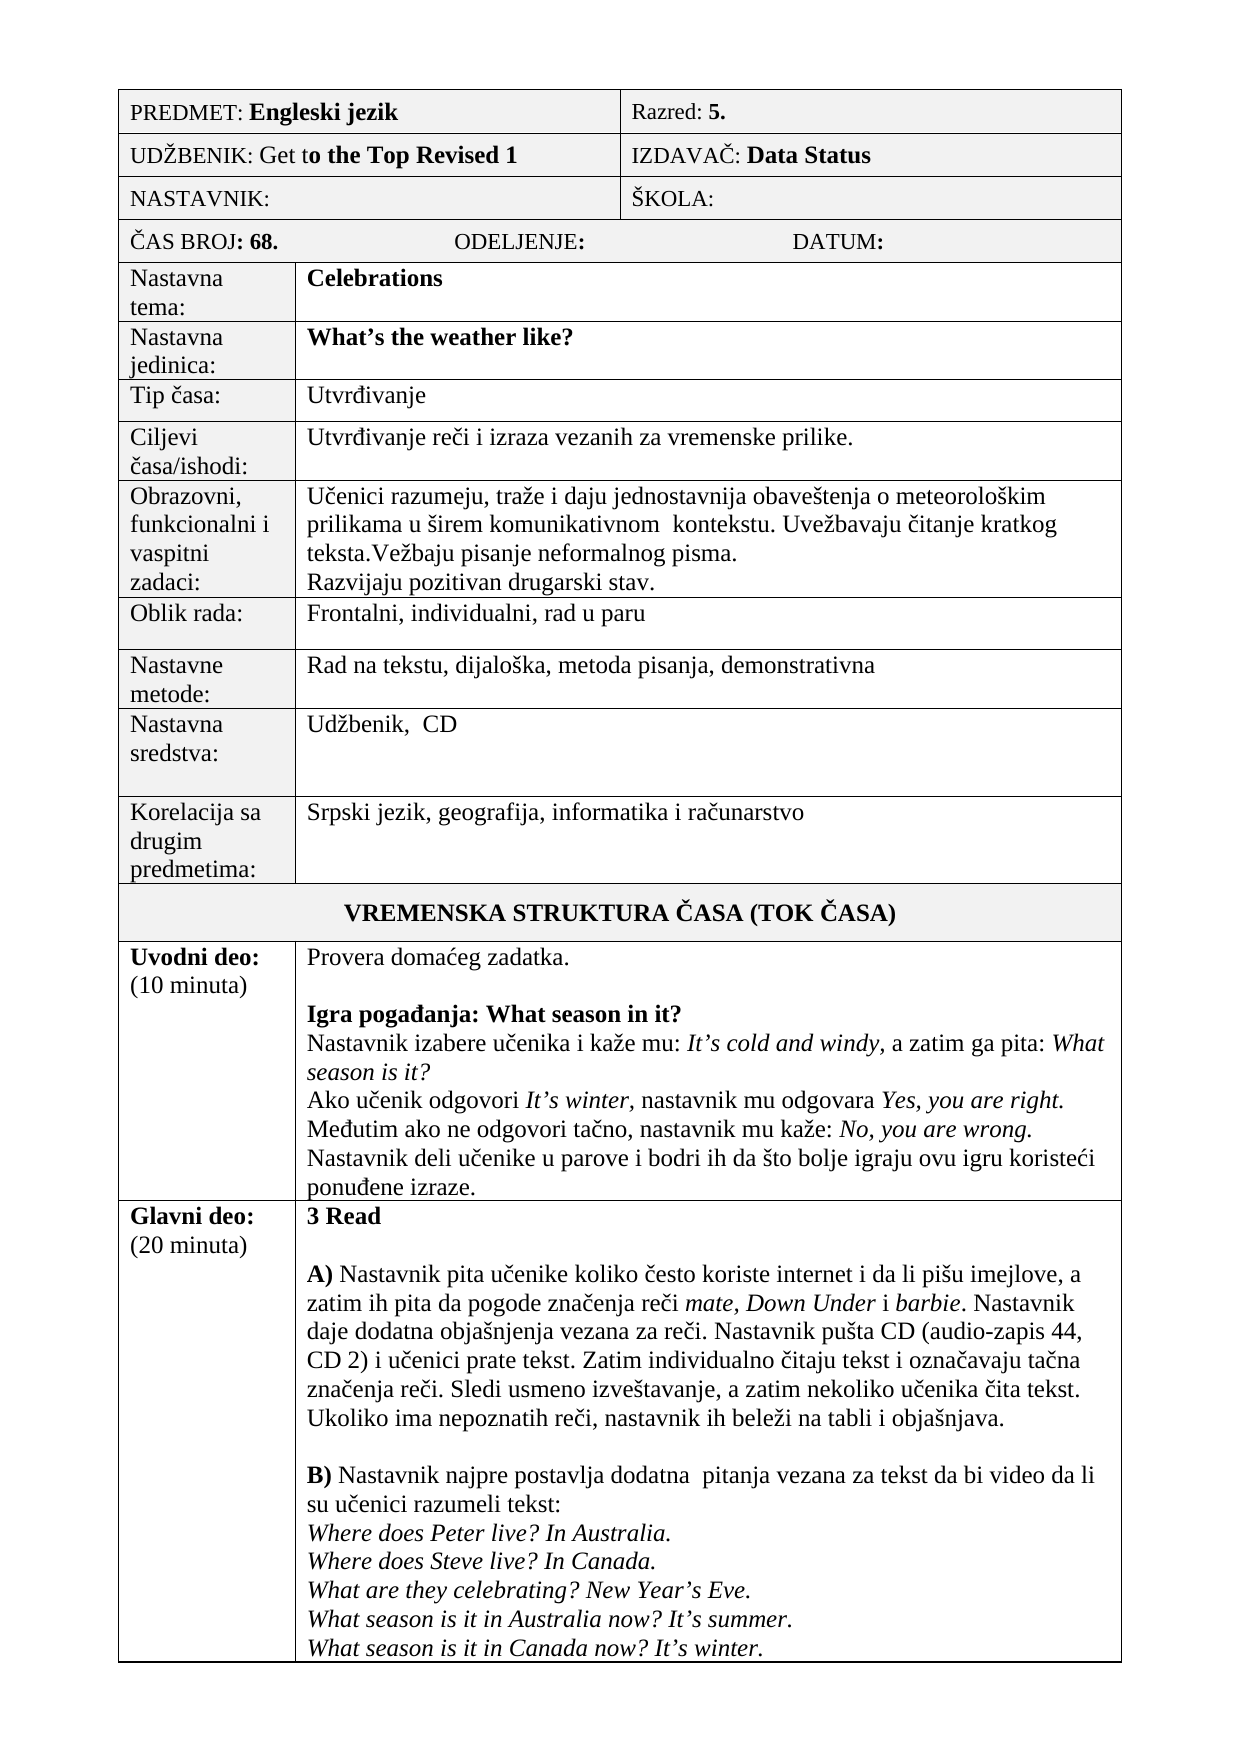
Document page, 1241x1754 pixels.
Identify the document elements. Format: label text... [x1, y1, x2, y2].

table_cell Provera domaćeg zadatka. Igra pogađanja: What season in it? Nastavnik izabere učenika i kaže mu: It’s cold and windy, a zatim ga pita: What season is it? Ako učenik odgovori It’s winter, nastavnik mu odgovara Yes, you are right. Međutim ako ne odgovori tačno, nastavnik mu kaže: No, you are wrong. Nastavnik deli učenike u parove i bodri ih da što bolje igraju ovu igru koristeći ponuđene izraze. [296, 942, 1121, 1200]
table_cell Nastavna sredstva: [119, 709, 295, 796]
table_cell ČAS BROJ: 68. [119, 220, 443, 262]
table_cell Korelacija sa drugim predmetima: [119, 797, 295, 883]
table_header PREDMET: Engleski jezik [119, 90, 620, 132]
table_cell Celebrations [296, 263, 1121, 321]
table_cell Rad na tekstu, dijaloška, metoda pisanja, demonstrativna [296, 650, 1121, 708]
table_cell What’s the weather like? [296, 322, 1121, 379]
table_cell NASTAVNIK: [119, 177, 620, 219]
table_cell Utvrđivanje [296, 380, 1121, 421]
table_cell Udžbenik, CD [296, 709, 1121, 796]
table_cell Ciljevi časa/ishodi: [119, 422, 295, 480]
table_cell Srpski jezik, geografija, informatika i računarstvo [296, 797, 1121, 883]
table_cell ŠKOLA: [621, 177, 1121, 219]
table_cell Nastavne metode: [119, 650, 295, 708]
table_cell Tip časa: [119, 380, 295, 421]
table_cell Nastavna jedinica: [119, 322, 295, 379]
table_cell VREMENSKA STRUKTURA ČASA (TOK ČASA) [119, 884, 1121, 941]
table_cell Obrazovni, funkcionalni i vaspitni zadaci: [119, 481, 295, 597]
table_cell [296, 1201, 1121, 1661]
table_cell UDŽBENIK: Get to the Top Revised 1 [119, 134, 620, 176]
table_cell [119, 1201, 295, 1661]
table_cell Uvodni deo: (10 minuta) [119, 942, 295, 1200]
table_cell Frontalni, individualni, rad u paru [296, 598, 1121, 649]
table_header Razred: 5. [621, 90, 1121, 132]
table_cell IZDAVAČ: Data Status [621, 134, 1121, 176]
table_cell Oblik rada: [119, 598, 295, 649]
table_cell Utvrđivanje reči i izraza vezanih za vremenske prilike. [296, 422, 1121, 480]
table_cell Nastavna tema: [119, 263, 295, 321]
table_cell Učenici razumeju, traže i daju jednostavnija obaveštenja o meteorološkim prilikama u širem komunikativnom kontekstu. Uvežbavaju čitanje kratkog teksta.Vežbaju pisanje neformalnog pisma. Razvijaju pozitivan drugarski stav. [296, 481, 1121, 597]
table_cell DATUM: [781, 220, 1121, 262]
table_cell ODELJENJE: [443, 220, 781, 262]
